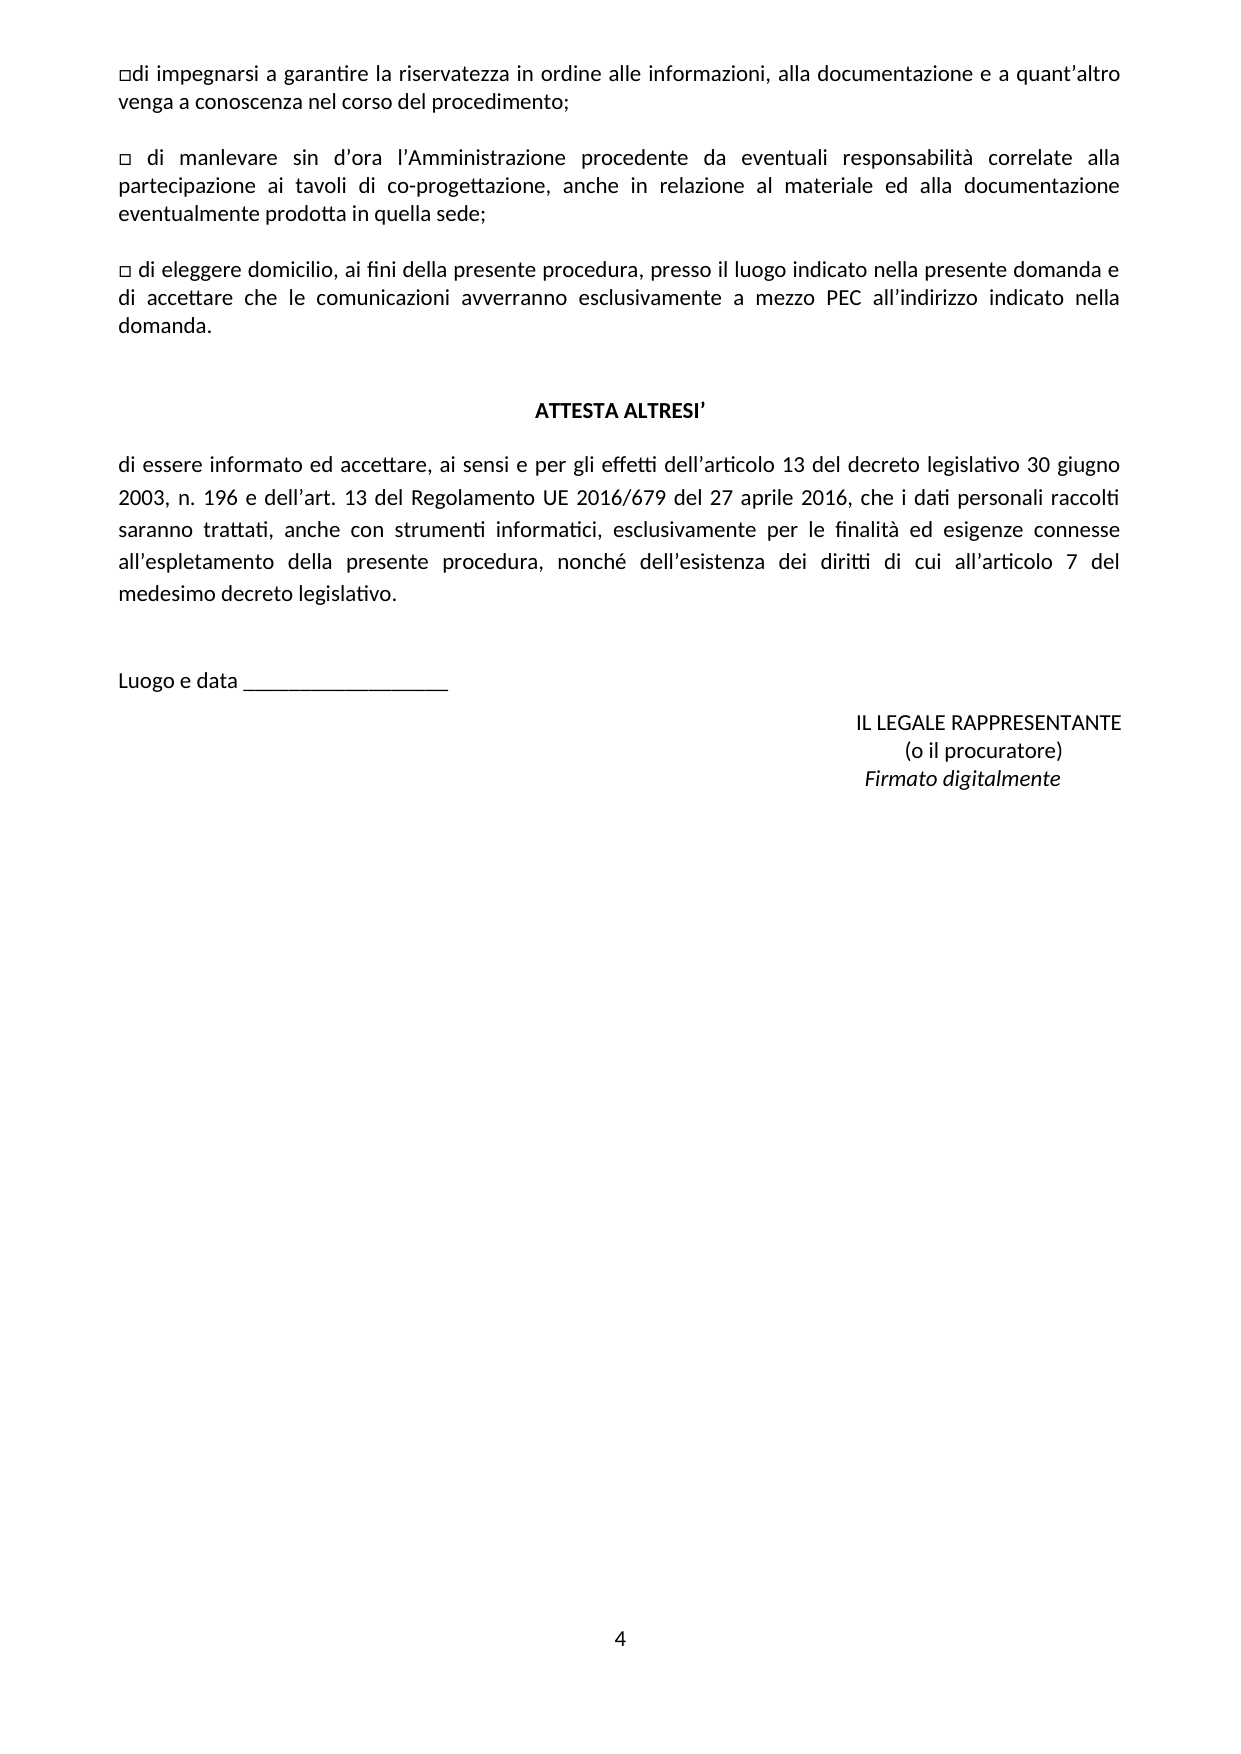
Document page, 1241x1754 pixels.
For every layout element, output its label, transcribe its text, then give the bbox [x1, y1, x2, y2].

text IL LEGALE RAPPRESENTANTE [118, 708, 1122, 736]
text □ di eleggere domicilio, ai fini della presente procedura, presso il luogo indicato nella presente domanda e di accettare che le comunicazioni avverranno esclusivamente a mezzo PEC all’indirizzo indicato nella domanda. [118, 255, 1122, 339]
text di essere informato ed accettare, ai sensi e per gli effetti dell’articolo 13 del decreto legislativo 30 giugno 2003, n. 196 e dell’art. 13 del Regolamento UE 2016/679 del 27 aprile 2016, che i dati personali raccolti saranno trattati, anche con strumenti informatici, esclusivamente per le finalità ed esigenze connesse all’espletamento della presente procedura, nonché dell’esistenza dei diritti di cui all’articolo 7 del medesimo decreto legislativo. [118, 451, 1122, 607]
text □di impegnarsi a garantire la riservatezza in ordine alle informazioni, alla documentazione e a quant’altro venga a conoscenza nel corso del procedimento; [118, 59, 1122, 115]
text (o il procuratore) [118, 736, 1063, 764]
text Luogo e data __________________ [118, 666, 1122, 694]
text ATTESTA ALTRESI’ [118, 396, 1122, 424]
text Firmato digitalmente [118, 764, 1063, 792]
text □ di manlevare sin d’ora l’Amministrazione procedente da eventuali responsabilità correlate alla partecipazione ai tavoli di co-progettazione, anche in relazione al materiale ed alla documentazione eventualmente prodotta in quella sede; [118, 143, 1122, 227]
